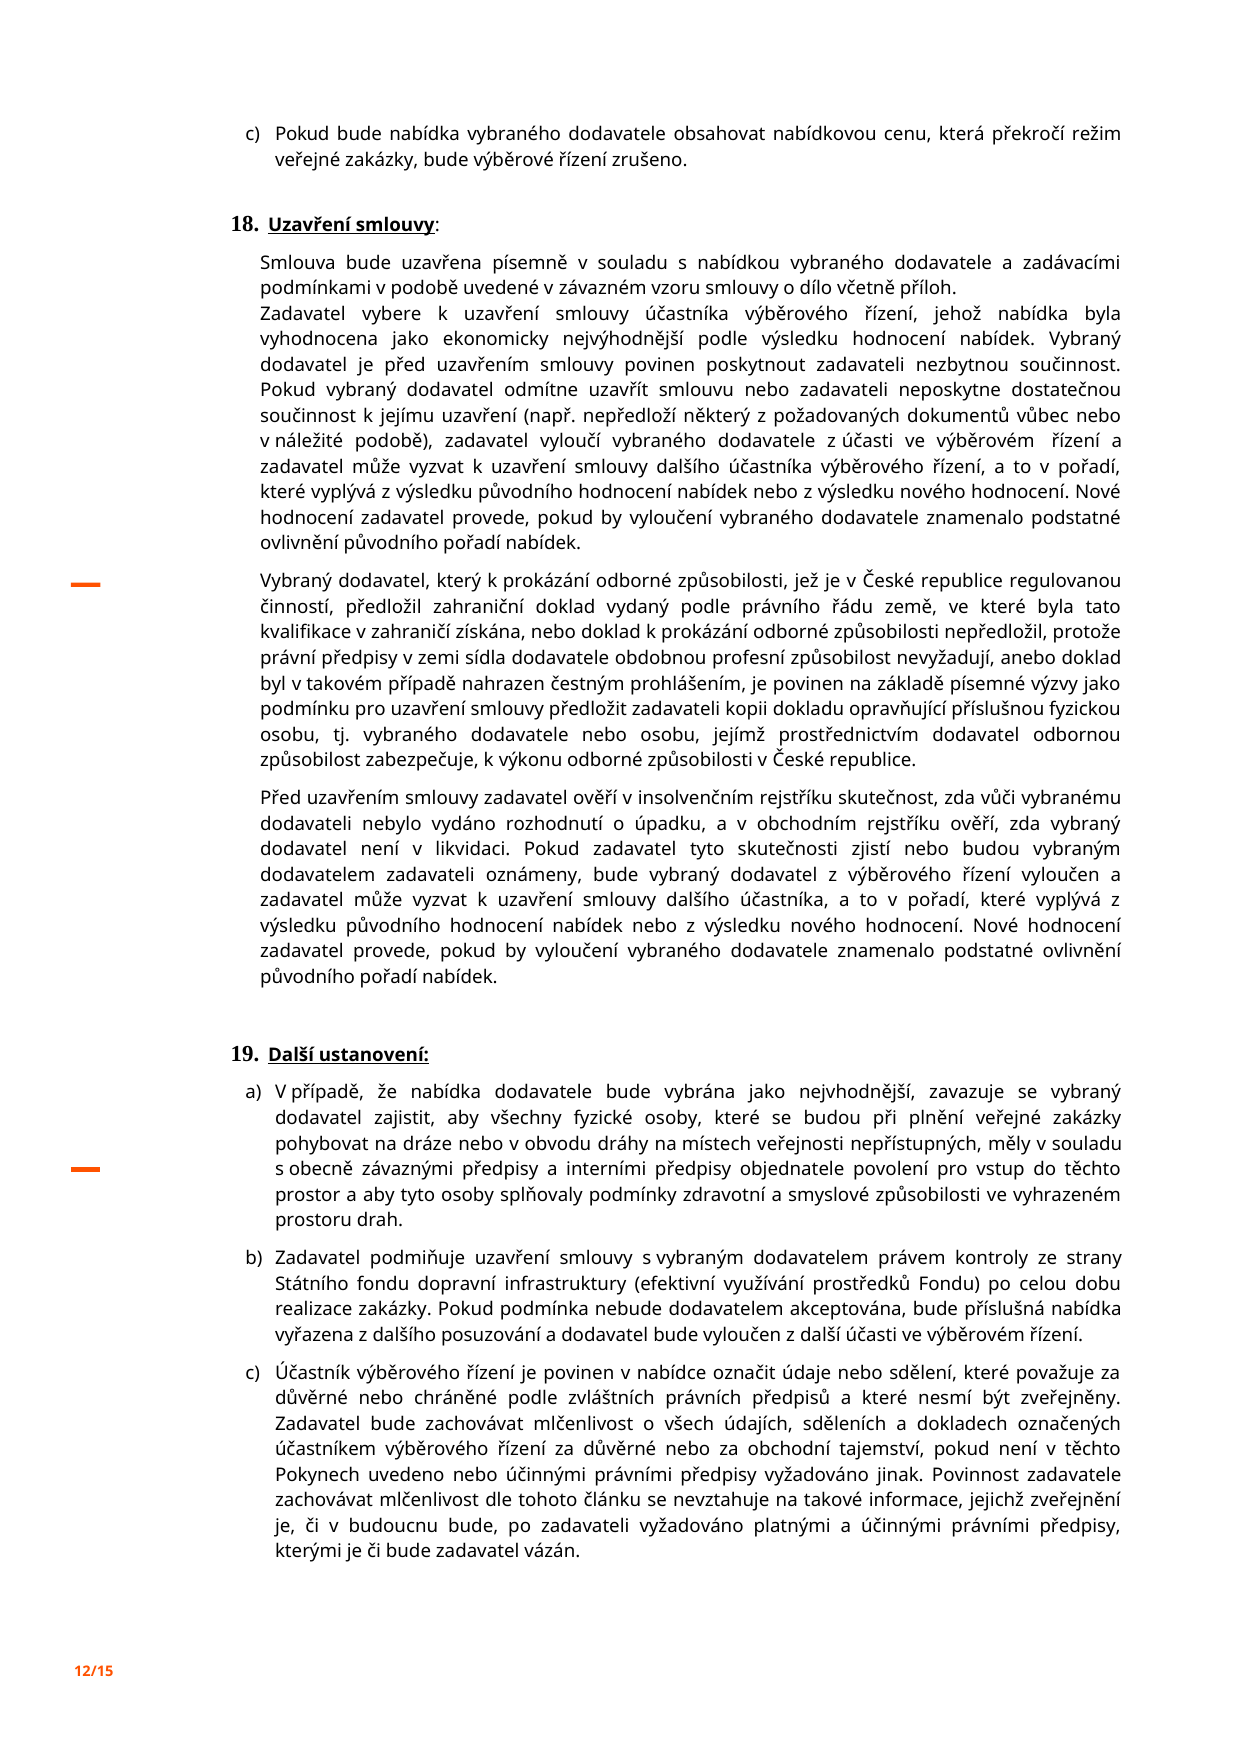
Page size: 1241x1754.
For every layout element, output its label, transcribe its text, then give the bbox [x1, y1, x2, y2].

list V případě, že nabídka dodavatele bude vybrána jako nejvhodnější, zavazuje se vybraný dodavatel zajistit, aby všechny fyzické osoby, které se budou při plnění veřejné zakázky pohybovat na dráze nebo v obvodu dráhy na místech veřejnosti nepřístupných, měly v souladu s obecně závaznými předpisy a interními předpisy objednatele povolení pro vstup do těchto prostor a aby tyto osoby splňovaly podmínky zdravotní a smyslové způsobilosti ve vyhrazeném prostoru drah. [245, 1079, 1122, 1232]
list Účastník výběrového řízení je povinen v nabídce označit údaje nebo sdělení, které považuje za důvěrné nebo chráněné podle zvláštních právních předpisů a které nesmí být zveřejněny. Zadavatel bude zachovávat mlčenlivost o všech údajích, sděleních a dokladech označených účastníkem výběrového řízení za důvěrné nebo za obchodní tajemství, pokud není v těchto Pokynech uvedeno nebo účinnými právními předpisy vyžadováno jinak. Povinnost zadavatele zachovávat mlčenlivost dle tohoto článku se nevztahuje na takové informace, jejichž zveřejnění je, či v budoucnu bude, po zadavateli vyžadováno platnými a účinnými právními předpisy, kterými je či bude zadavatel vázán. [245, 1359, 1122, 1563]
list Další ustanovení: [230, 1039, 1122, 1066]
list Zadavatel podmiňuje uzavření smlouvy s vybraným dodavatelem právem kontroly ze strany Státního fondu dopravní infrastruktury (efektivní využívání prostředků Fondu) po celou dobu realizace zakázky. Pokud podmínka nebude dodavatelem akceptována, bude příslušná nabídka vyřazena z dalšího posuzování a dodavatel bude vyloučen z další účasti ve výběrovém řízení. [245, 1244, 1122, 1347]
text Smlouva bude uzavřena písemně v souladu s nabídkou vybraného dodavatele a zadávacími podmínkami v podobě uvedené v závazném vzoru smlouvy o dílo včetně příloh. [260, 249, 1122, 300]
text Před uzavřením smlouvy zadavatel ověří v insolvenčním rejstříku skutečnost, zda vůči vybranému dodavateli nebylo vydáno rozhodnutí o úpadku, a v obchodním rejstříku ověří, zda vybraný dodavatel není v likvidaci. Pokud zadavatel tyto skutečnosti zjistí nebo budou vybraným dodavatelem zadavateli oznámeny, bude vybraný dodavatel z výběrového řízení vyloučen a zadavatel může vyzvat k uzavření smlouvy dalšího účastníka, a to v pořadí, které vyplývá z výsledku původního hodnocení nabídek nebo z výsledku nového hodnocení. Nové hodnocení zadavatel provede, pokud by vyloučení vybraného dodavatele znamenalo podstatné ovlivnění původního pořadí nabídek. [260, 784, 1122, 988]
text Vybraný dodavatel, který k prokázání odborné způsobilosti, jež je v České republice regulovanou činností, předložil zahraniční doklad vydaný podle právního řádu země, ve které byla tato kvalifikace v zahraničí získána, nebo doklad k prokázání odborné způsobilosti nepředložil, protože právní předpisy v zemi sídla dodavatele obdobnou profesní způsobilost nevyžadují, anebo doklad byl v takovém případě nahrazen čestným prohlášením, je povinen na základě písemné výzvy jako podmínku pro uzavření smlouvy předložit zadavateli kopii dokladu opravňující příslušnou fyzickou osobu, tj. vybraného dodavatele nebo osobu, jejímž prostřednictvím dodavatel odbornou způsobilost zabezpečuje, k výkonu odborné způsobilosti v České republice. [260, 568, 1122, 772]
list Pokud bude nabídka vybraného dodavatele obsahovat nabídkovou cenu, která překročí režim veřejné zakázky, bude výběrové řízení zrušeno. [245, 121, 1122, 172]
text Zadavatel vybere k uzavření smlouvy účastníka výběrového řízení, jehož nabídka byla vyhodnocena jako ekonomicky nejvýhodnější podle výsledku hodnocení nabídek. Vybraný dodavatel je před uzavřením smlouvy povinen poskytnout zadavateli nezbytnou součinnost. Pokud vybraný dodavatel odmítne uzavřít smlouvu nebo zadavateli neposkytne dostatečnou součinnost k jejímu uzavření (např. nepředloží některý z požadovaných dokumentů vůbec nebo v náležité podobě), zadavatel vyloučí vybraného dodavatele z účasti ve výběrovém řízení a zadavatel může vyzvat k uzavření smlouvy dalšího účastníka výběrového řízení, a to v pořadí, které vyplývá z výsledku původního hodnocení nabídek nebo z výsledku nového hodnocení. Nové hodnocení zadavatel provede, pokud by vyloučení vybraného dodavatele znamenalo podstatné ovlivnění původního pořadí nabídek. [260, 300, 1122, 555]
list Uzavření smlouvy: [230, 210, 1122, 236]
